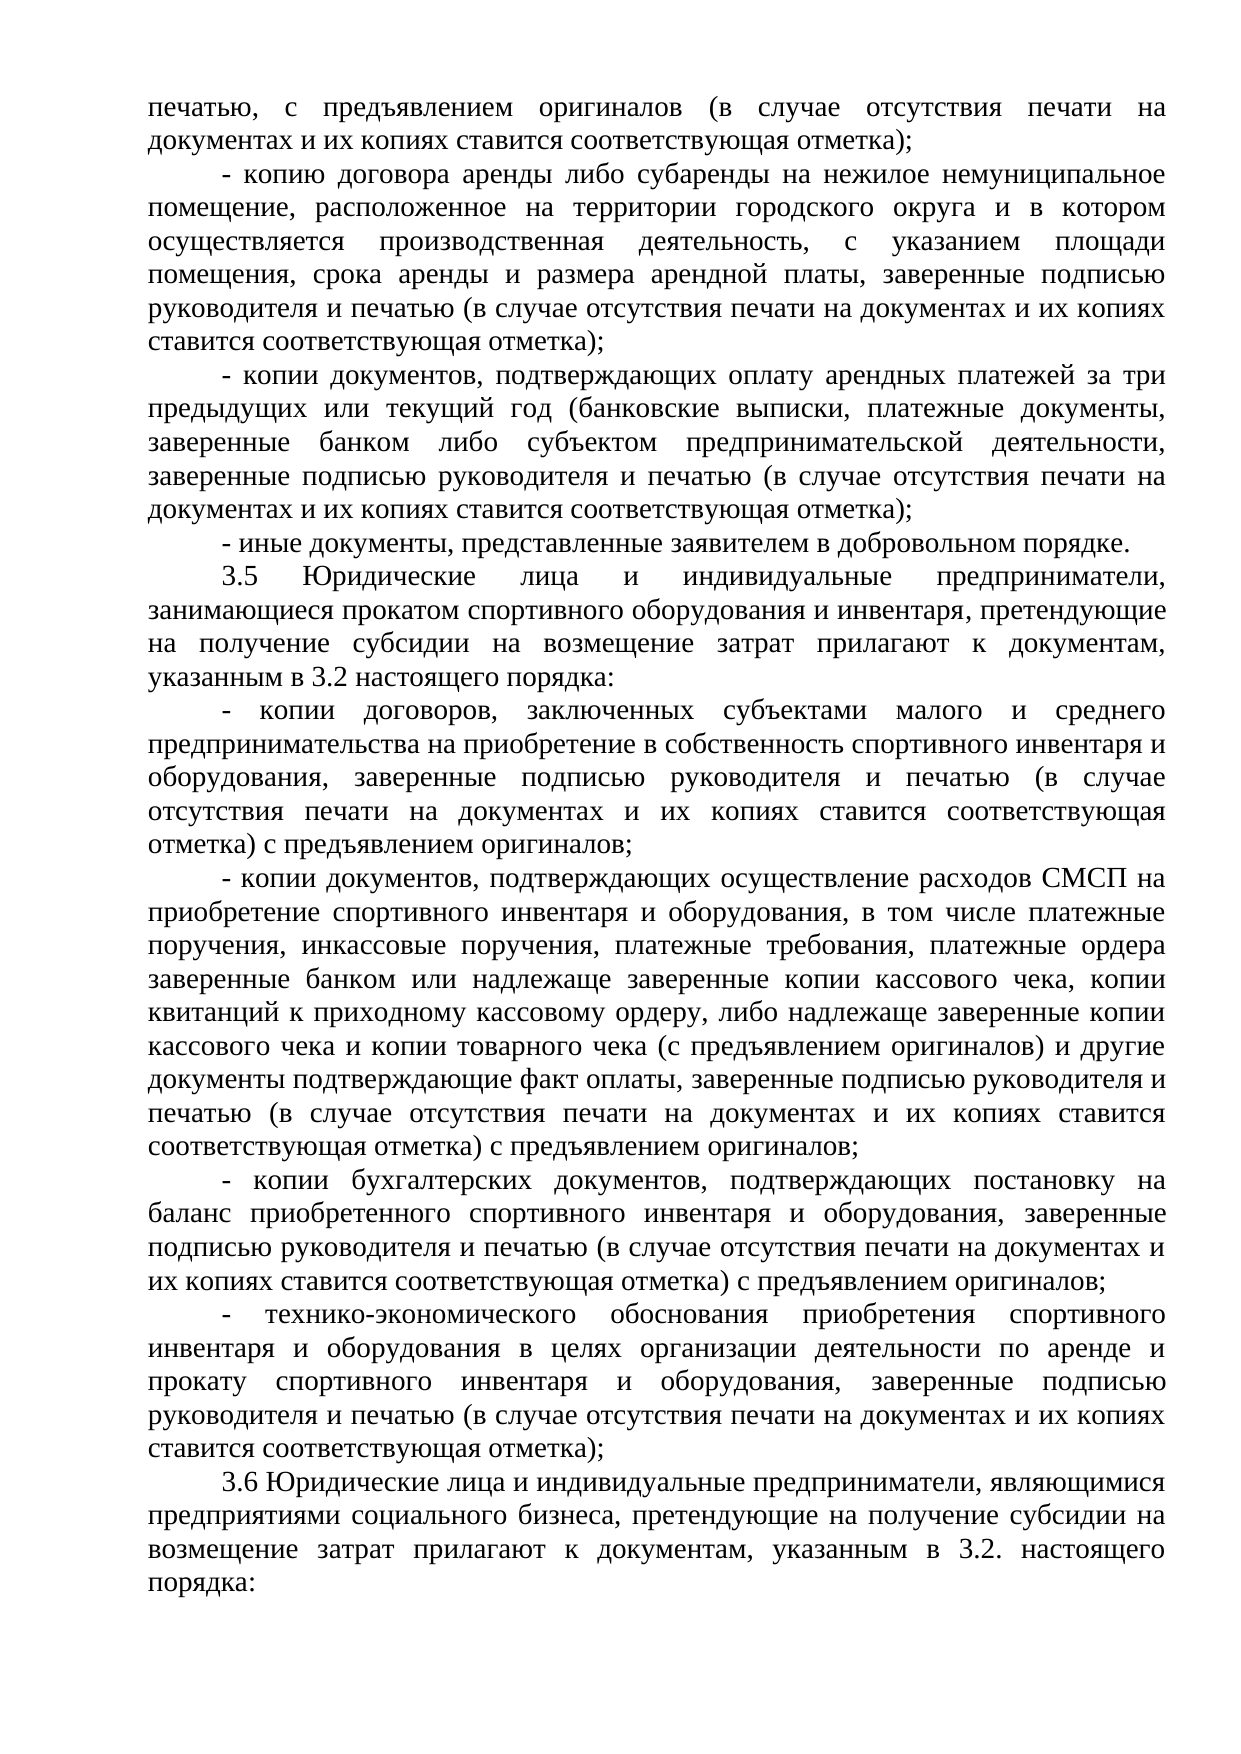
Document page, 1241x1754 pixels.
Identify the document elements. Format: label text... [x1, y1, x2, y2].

text - копии документов, подтверждающих оплату арендных платежей за три предыдущих или текущий год (банковские выписки, платежные документы, заверенные банком либо субъектом предпринимательской деятельности, заверенные подписью руководителя и печатью (в случае отсутствия печати на документах и их копиях ставится соответствующая отметка); [148, 357, 1167, 525]
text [148, 89, 1167, 156]
text - копию договора аренды либо субаренды на нежилое немуниципальное помещение, расположенное на территории городского округа и в котором осуществляется производственная деятельность, с указанием площади помещения, срока аренды и размера арендной платы, заверенные подписью руководителя и печатью (в случае отсутствия печати на документах и их копиях ставится соответствующая отметка); [148, 156, 1167, 357]
text - иные документы, представленные заявителем в добровольном порядке. [148, 525, 1167, 558]
text 3.5 Юридические лица и индивидуальные предприниматели, занимающиеся прокатом спортивного оборудования и инвентаря, претендующие на получение субсидии на возмещение затрат прилагают к документам, указанным в 3.2 настоящего порядка: [148, 558, 1167, 692]
text - копии документов, подтверждающих осуществление расходов СМСП на приобретение спортивного инвентаря и оборудования, в том числе платежные поручения, инкассовые поручения, платежные требования, платежные ордера заверенные банком или надлежаще заверенные копии кассового чека, копии квитанций к приходному кассовому ордеру, либо надлежаще заверенные копии кассового чека и копии товарного чека (с предъявлением оригиналов) и другие документы подтверждающие факт оплаты, заверенные подписью руководителя и печатью (в случае отсутствия печати на документах и их копиях ставится соответствующая отметка) с предъявлением оригиналов; [148, 860, 1167, 1162]
text 3.6 Юридические лица и индивидуальные предприниматели, являющимися предприятиями социального бизнеса, претендующие на получение субсидии на возмещение затрат прилагают к документам, указанным в 3.2. настоящего порядка: [148, 1464, 1167, 1598]
text - копии договоров, заключенных субъектами малого и среднего предпринимательства на приобретение в собственность спортивного инвентаря и оборудования, заверенные подписью руководителя и печатью (в случае отсутствия печати на документах и их копиях ставится соответствующая отметка) с предъявлением оригиналов; [148, 692, 1167, 860]
text - технико-экономического обоснования приобретения спортивного инвентаря и оборудования в целях организации деятельности по аренде и прокату спортивного инвентаря и оборудования, заверенные подписью руководителя и печатью (в случае отсутствия печати на документах и их копиях ставится соответствующая отметка); [148, 1296, 1167, 1464]
text - копии бухгалтерских документов, подтверждающих постановку на баланс приобретенного спортивного инвентаря и оборудования, заверенные подписью руководителя и печатью (в случае отсутствия печати на документах и их копиях ставится соответствующая отметка) с предъявлением оригиналов; [148, 1162, 1167, 1296]
